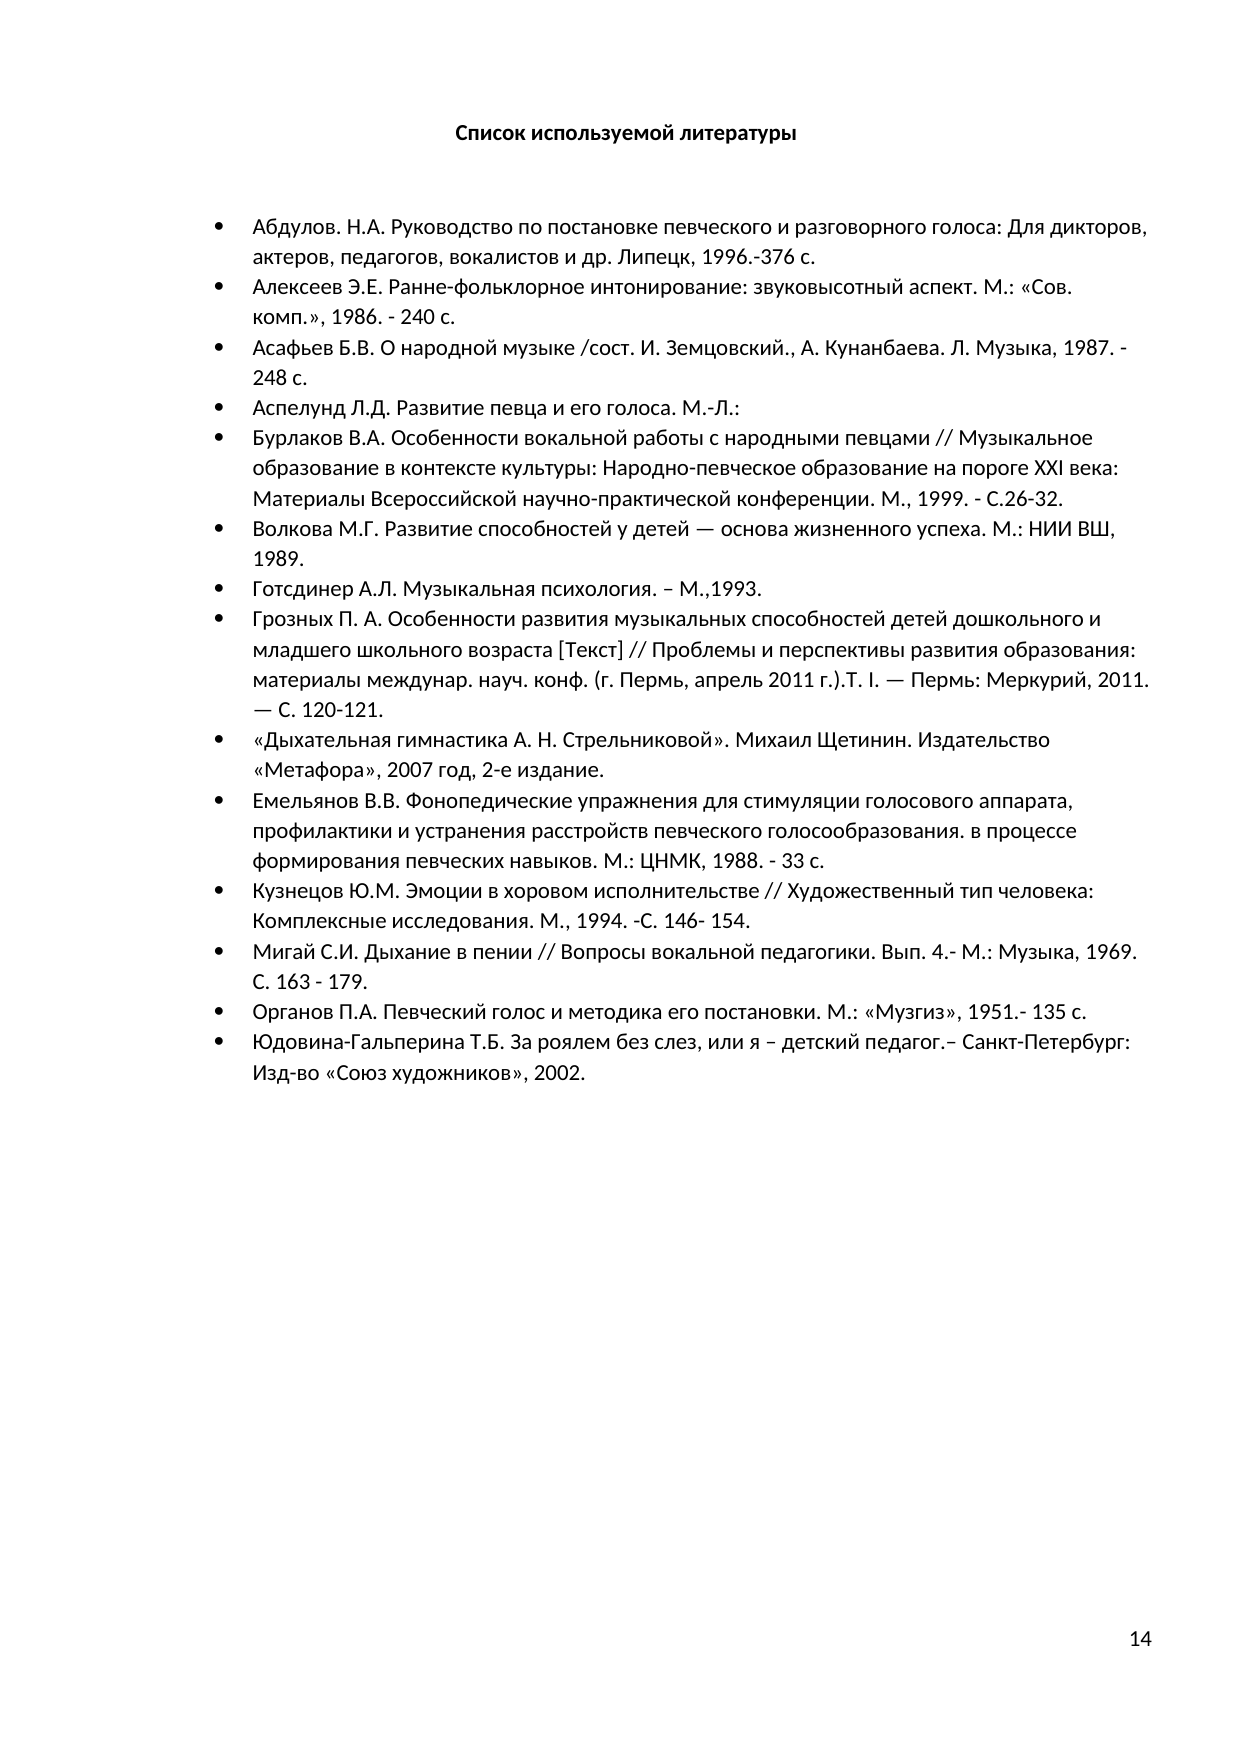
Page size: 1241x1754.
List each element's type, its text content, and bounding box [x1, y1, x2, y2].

list Органов П.А. Певческий голос и методика его постановки. М.: «Музгиз», 1951.- 135 с. [215, 997, 1152, 1025]
list Мигай С.И. Дыхание в пении // Вопросы вокальной педагогики. Вып. 4.- М.: Музыка, 1969. С. 163 - 179. [215, 937, 1152, 995]
list Асафьев Б.В. О народной музыке /сост. И. Земцовский., А. Кунанбаева. Л. Музыка, 1987. -248 с. [215, 333, 1152, 391]
list Аспелунд Л.Д. Развитие певца и его голоса. М.-Л.: [215, 393, 1152, 421]
list Грозных П. А. Особенности развития музыкальных способностей детей дошкольного и младшего школьного возраста [Текст] // Проблемы и перспективы развития образования: материалы междунар. науч. конф. (г. Пермь, апрель 2011 г.).Т. I. — Пермь: Меркурий, 2011. — С. 120-121. [215, 604, 1152, 723]
list «Дыхательная гимнастика А. Н. Стрельниковой». Михаил Щетинин. Издательство «Метафора», 2007 год, 2-е издание. [215, 725, 1152, 784]
list Юдовина-Гальперина Т.Б. За роялем без слез, или я – детский педагог.– Санкт-Петербург: Изд-во «Союз художников», 2002. [215, 1027, 1152, 1086]
list Волкова М.Г. Развитие способностей у детей — основа жизненного успеха. М.: НИИ ВШ, 1989. [215, 514, 1152, 572]
list Абдулов. Н.А. Руководство по постановке певческого и разговорного голоса: Для дикторов, актеров, педагогов, вокалистов и др. Липецк, 1996.-376 с. [215, 212, 1152, 270]
list Алексеев Э.Е. Ранне-фольклорное интонирование: звуковысотный аспект. М.: «Сов. комп.», 1986. - 240 с. [215, 272, 1152, 331]
text Список используемой литературы [177, 118, 1152, 146]
list Готсдинер А.Л. Музыкальная психология. – М.,1993. [215, 574, 1152, 602]
list Бурлаков В.А. Особенности вокальной работы с народными певцами // Музыкальное образование в контексте культуры: Народно-певческое образование на пороге XXI века: Материалы Всероссийской научно-практической конференции. М., 1999. - С.26-32. [215, 423, 1152, 512]
list Кузнецов Ю.М. Эмоции в хоровом исполнительстве // Художественный тип человека: Комплексные исследования. М., 1994. -С. 146- 154. [215, 876, 1152, 935]
list Емельянов В.В. Фонопедические упражнения для стимуляции голосового аппарата, профилактики и устранения расстройств певческого голосообразования. в процессе формирования певческих навыков. М.: ЦНМК, 1988. - 33 с. [215, 786, 1152, 874]
